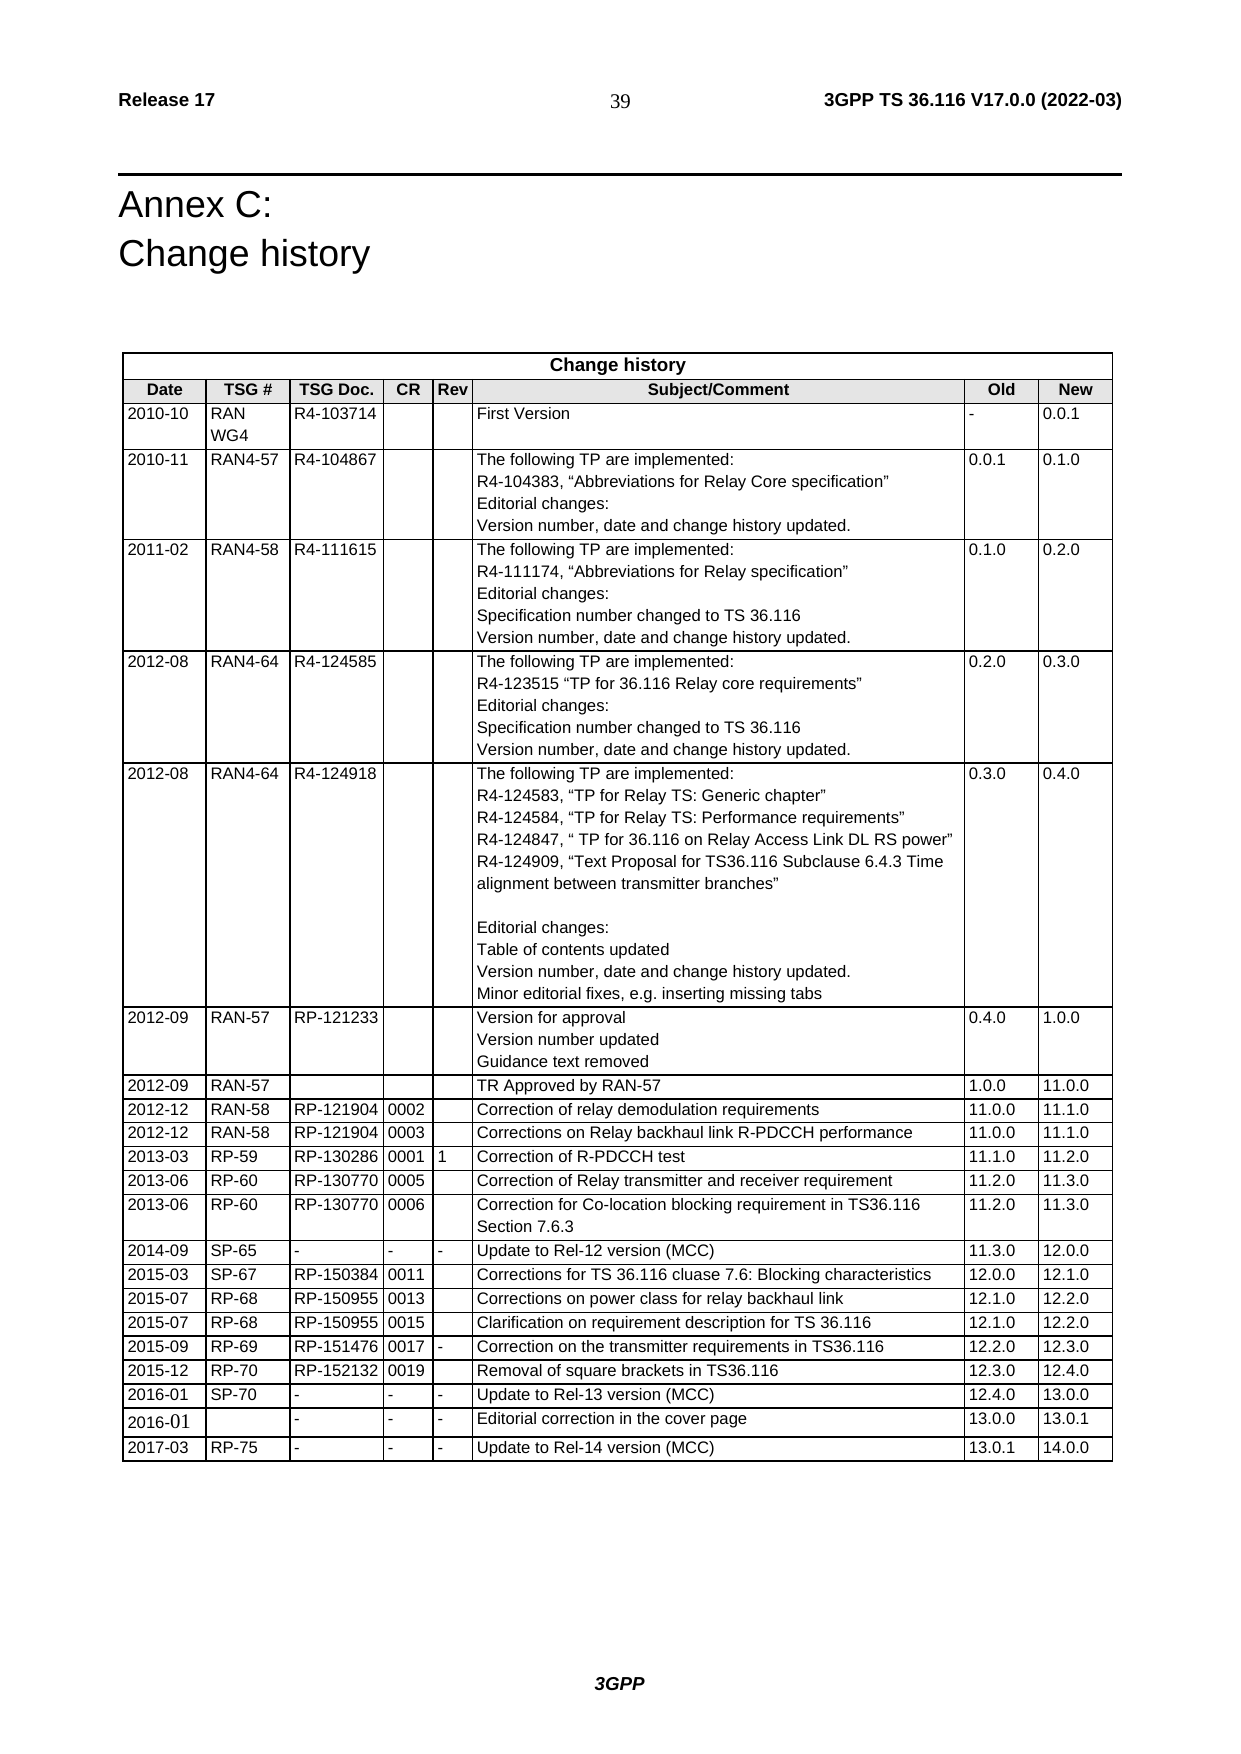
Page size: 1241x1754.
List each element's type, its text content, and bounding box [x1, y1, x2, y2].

table_cell 0.4.0 [965, 1008, 1038, 1074]
table_cell 2012-09 [124, 1008, 205, 1074]
table_cell [434, 1361, 472, 1383]
table_cell 11.2.0 [1039, 1147, 1112, 1170]
table_cell 13.0.1 [1039, 1409, 1112, 1436]
table_cell Rev [434, 380, 472, 403]
table_cell 2013-06 [124, 1171, 205, 1194]
table_cell 11.3.0 [965, 1241, 1038, 1263]
table_cell 2012-12 [124, 1100, 205, 1122]
table_cell 2010-10 [124, 404, 205, 448]
table_cell RP-59 [207, 1147, 289, 1170]
table_cell 12.3.0 [965, 1361, 1038, 1383]
table_cell 13.0.1 [965, 1438, 1038, 1460]
table_cell RP-130770 [291, 1171, 383, 1194]
table_cell [434, 540, 472, 650]
table_cell 11.1.0 [965, 1147, 1038, 1170]
table_cell - [384, 1241, 432, 1263]
table_cell 2016-01 [124, 1409, 205, 1436]
table_cell R4-104867 [291, 450, 383, 538]
table_cell TSG Doc. [291, 380, 383, 403]
table_cell 2017-03 [124, 1438, 205, 1460]
table_cell Removal of square brackets in TS36.116 [473, 1361, 964, 1383]
table_cell RP-150955 [291, 1313, 383, 1335]
table_cell The following TP are implemented: R4-111174, “Abbreviations for Relay specification” Editorial changes: Specification number changed to TS 36.116 Version number, date and change history updated. [473, 540, 964, 650]
table_cell SP-70 [207, 1385, 289, 1407]
table_cell R4-103714 [291, 404, 383, 448]
table_cell [384, 1076, 432, 1098]
table_cell R4-124918 [291, 764, 383, 1006]
table_cell RP-121904 [291, 1100, 383, 1122]
table_cell The following TP are implemented: R4-123515 “TP for 36.116 Relay core requirements” Editorial changes: Specification number changed to TS 36.116 Version number, date and change history updated. [473, 652, 964, 762]
table_cell First Version [473, 404, 964, 448]
table_cell 0.2.0 [965, 652, 1038, 762]
table_cell 1 [434, 1147, 472, 1170]
subtitle Annex C: Change history [118, 176, 1122, 274]
table_cell Subject/Comment [473, 380, 964, 403]
table_cell Date [124, 380, 205, 403]
table_cell - [384, 1438, 432, 1460]
table_cell Corrections on power class for relay backhaul link [473, 1289, 964, 1311]
table_cell [434, 1171, 472, 1194]
table_cell 0017 [384, 1337, 432, 1359]
table_cell 12.4.0 [965, 1385, 1038, 1407]
table_cell 12.3.0 [1039, 1337, 1112, 1359]
table_cell RP-68 [207, 1313, 289, 1335]
table_cell [434, 1008, 472, 1074]
table_cell 2015-07 [124, 1313, 205, 1335]
table_cell 2012-09 [124, 1076, 205, 1098]
table_cell [384, 404, 432, 448]
table_cell 0.4.0 [1039, 764, 1112, 1006]
table_cell - [434, 1438, 472, 1460]
table_cell 12.4.0 [1039, 1361, 1112, 1383]
table_cell [434, 764, 472, 1006]
table_cell SP-65 [207, 1241, 289, 1263]
table_cell - [291, 1385, 383, 1407]
table_cell RP-121904 [291, 1123, 383, 1146]
table_cell RP-60 [207, 1171, 289, 1194]
table_cell R4-124585 [291, 652, 383, 762]
table_cell Correction of R-PDCCH test [473, 1147, 964, 1170]
table_cell RP-151476 [291, 1337, 383, 1359]
table_cell TR Approved by RAN-57 [473, 1076, 964, 1098]
table_cell RP-152132 [291, 1361, 383, 1383]
table_cell TSG # [207, 380, 289, 403]
table_cell Old [965, 380, 1038, 403]
table_cell The following TP are implemented: R4-124583, “TP for Relay TS: Generic chapter” R4-124584, “TP for Relay TS: Performance requirements” R4-124847, “ TP for 36.116 on Relay Access Link DL RS power” R4-124909, “Text Proposal for TS36.116 Subclause 6.4.3 Time alignment between transmitter branches” Editorial changes: Table of contents updated Version number, date and change history updated. Minor editorial fixes, e.g. inserting missing tabs [473, 764, 964, 1006]
table_cell RP-130770 [291, 1195, 383, 1239]
table_cell RP-130286 [291, 1147, 383, 1170]
table_cell RAN4-57 [207, 450, 289, 538]
table_cell 12.1.0 [1039, 1265, 1112, 1287]
table_cell Correction of Relay transmitter and receiver requirement [473, 1171, 964, 1194]
table_cell 12.2.0 [965, 1337, 1038, 1359]
table_cell RAN WG4 [207, 404, 289, 448]
table_cell RAN-57 [207, 1076, 289, 1098]
table_cell 11.1.0 [1039, 1123, 1112, 1146]
table_cell Correction of relay demodulation requirements [473, 1100, 964, 1122]
table_cell RP-68 [207, 1289, 289, 1311]
table_cell 0019 [384, 1361, 432, 1383]
table_cell - [384, 1409, 432, 1436]
table_cell Update to Rel-12 version (MCC) [473, 1241, 964, 1263]
table_cell Editorial correction in the cover page [473, 1409, 964, 1436]
table_cell [384, 1008, 432, 1074]
table_cell New [1039, 380, 1112, 403]
table_cell 0.3.0 [1039, 652, 1112, 762]
table_cell [434, 1076, 472, 1098]
table_cell [434, 1195, 472, 1239]
table_cell 11.2.0 [965, 1171, 1038, 1194]
table_cell [434, 1313, 472, 1335]
table_cell RAN4-64 [207, 764, 289, 1006]
table_cell R4-111615 [291, 540, 383, 650]
table_cell CR [384, 380, 432, 403]
table_cell - [434, 1241, 472, 1263]
table_cell Clarification on requirement description for TS 36.116 [473, 1313, 964, 1335]
table_cell 2011-02 [124, 540, 205, 650]
table_cell - [384, 1385, 432, 1407]
table_cell 2013-03 [124, 1147, 205, 1170]
table_cell RAN-58 [207, 1123, 289, 1146]
table_cell - [291, 1409, 383, 1436]
table_cell Update to Rel-13 version (MCC) [473, 1385, 964, 1407]
table_cell RAN-58 [207, 1100, 289, 1122]
table_cell 0003 [384, 1123, 432, 1146]
table_cell 13.0.0 [1039, 1385, 1112, 1407]
table_cell 2012-12 [124, 1123, 205, 1146]
table_cell Corrections on Relay backhaul link R-PDCCH performance [473, 1123, 964, 1146]
table_cell [434, 1123, 472, 1146]
table_header Change history [124, 354, 1112, 379]
table_cell 0.2.0 [1039, 540, 1112, 650]
table_cell 11.3.0 [1039, 1171, 1112, 1194]
table_cell 11.1.0 [1039, 1100, 1112, 1122]
table_cell 0011 [384, 1265, 432, 1287]
table_cell Correction for Co-location blocking requirement in TS36.116 Section 7.6.3 [473, 1195, 964, 1239]
table_cell - [434, 1385, 472, 1407]
table_cell - [291, 1241, 383, 1263]
table_cell 0002 [384, 1100, 432, 1122]
table_cell 12.0.0 [965, 1265, 1038, 1287]
table_cell 2015-07 [124, 1289, 205, 1311]
table_cell 1.0.0 [1039, 1008, 1112, 1074]
table_cell RP-75 [207, 1438, 289, 1460]
table_cell Version for approval Version number updated Guidance text removed [473, 1008, 964, 1074]
table_cell RP-69 [207, 1337, 289, 1359]
table_cell 0005 [384, 1171, 432, 1194]
table_cell [434, 1265, 472, 1287]
table_cell 1.0.0 [965, 1076, 1038, 1098]
table_cell 2015-09 [124, 1337, 205, 1359]
table_cell RAN4-58 [207, 540, 289, 650]
table_cell 2010-11 [124, 450, 205, 538]
table_cell 2012-08 [124, 764, 205, 1006]
table_cell RP-150384 [291, 1265, 383, 1287]
table_cell 12.1.0 [965, 1289, 1038, 1311]
table_cell 12.2.0 [1039, 1313, 1112, 1335]
table_cell [384, 540, 432, 650]
table_cell 2015-12 [124, 1361, 205, 1383]
table_cell 11.0.0 [965, 1100, 1038, 1122]
table_cell [384, 652, 432, 762]
table_cell 0015 [384, 1313, 432, 1335]
table_cell 11.2.0 [965, 1195, 1038, 1239]
table_cell - [434, 1337, 472, 1359]
table_cell [434, 404, 472, 448]
table_cell 0.1.0 [1039, 450, 1112, 538]
table_cell 12.0.0 [1039, 1241, 1112, 1263]
table_cell 11.0.0 [965, 1123, 1038, 1146]
table_cell 0006 [384, 1195, 432, 1239]
table_cell [384, 764, 432, 1006]
table_cell 2012-08 [124, 652, 205, 762]
table_cell Correction on the transmitter requirements in TS36.116 [473, 1337, 964, 1359]
table_cell SP-67 [207, 1265, 289, 1287]
table_cell [434, 1289, 472, 1311]
table_cell - [434, 1409, 472, 1436]
table_cell 0.1.0 [965, 540, 1038, 650]
table_cell RP-70 [207, 1361, 289, 1383]
table_cell 11.0.0 [1039, 1076, 1112, 1098]
table_cell RAN4-64 [207, 652, 289, 762]
table_cell 0.0.1 [965, 450, 1038, 538]
table_cell 2014-09 [124, 1241, 205, 1263]
table_cell - [965, 404, 1038, 448]
table_cell 13.0.0 [965, 1409, 1038, 1436]
table_cell 0013 [384, 1289, 432, 1311]
table_cell [434, 1100, 472, 1122]
table_cell 2015-03 [124, 1265, 205, 1287]
table_cell Update to Rel-14 version (MCC) [473, 1438, 964, 1460]
table_cell The following TP are implemented: R4-104383, “Abbreviations for Relay Core specification” Editorial changes: Version number, date and change history updated. [473, 450, 964, 538]
table_cell 2013-06 [124, 1195, 205, 1239]
table_cell 14.0.0 [1039, 1438, 1112, 1460]
table_cell 12.2.0 [1039, 1289, 1112, 1311]
table_cell 0.0.1 [1039, 404, 1112, 448]
table_cell [291, 1076, 383, 1098]
table_cell 0.3.0 [965, 764, 1038, 1006]
table_cell RP-60 [207, 1195, 289, 1239]
table_cell RAN-57 [207, 1008, 289, 1074]
table_cell [434, 450, 472, 538]
table_cell [384, 450, 432, 538]
table_cell [434, 652, 472, 762]
table_cell 0001 [384, 1147, 432, 1170]
table_cell 11.3.0 [1039, 1195, 1112, 1239]
table_cell Corrections for TS 36.116 cluase 7.6: Blocking characteristics [473, 1265, 964, 1287]
table_cell 12.1.0 [965, 1313, 1038, 1335]
table_cell RP-121233 [291, 1008, 383, 1074]
table_cell 2016-01 [124, 1385, 205, 1407]
table_cell RP-150955 [291, 1289, 383, 1311]
table_cell [207, 1409, 289, 1436]
table_cell - [291, 1438, 383, 1460]
